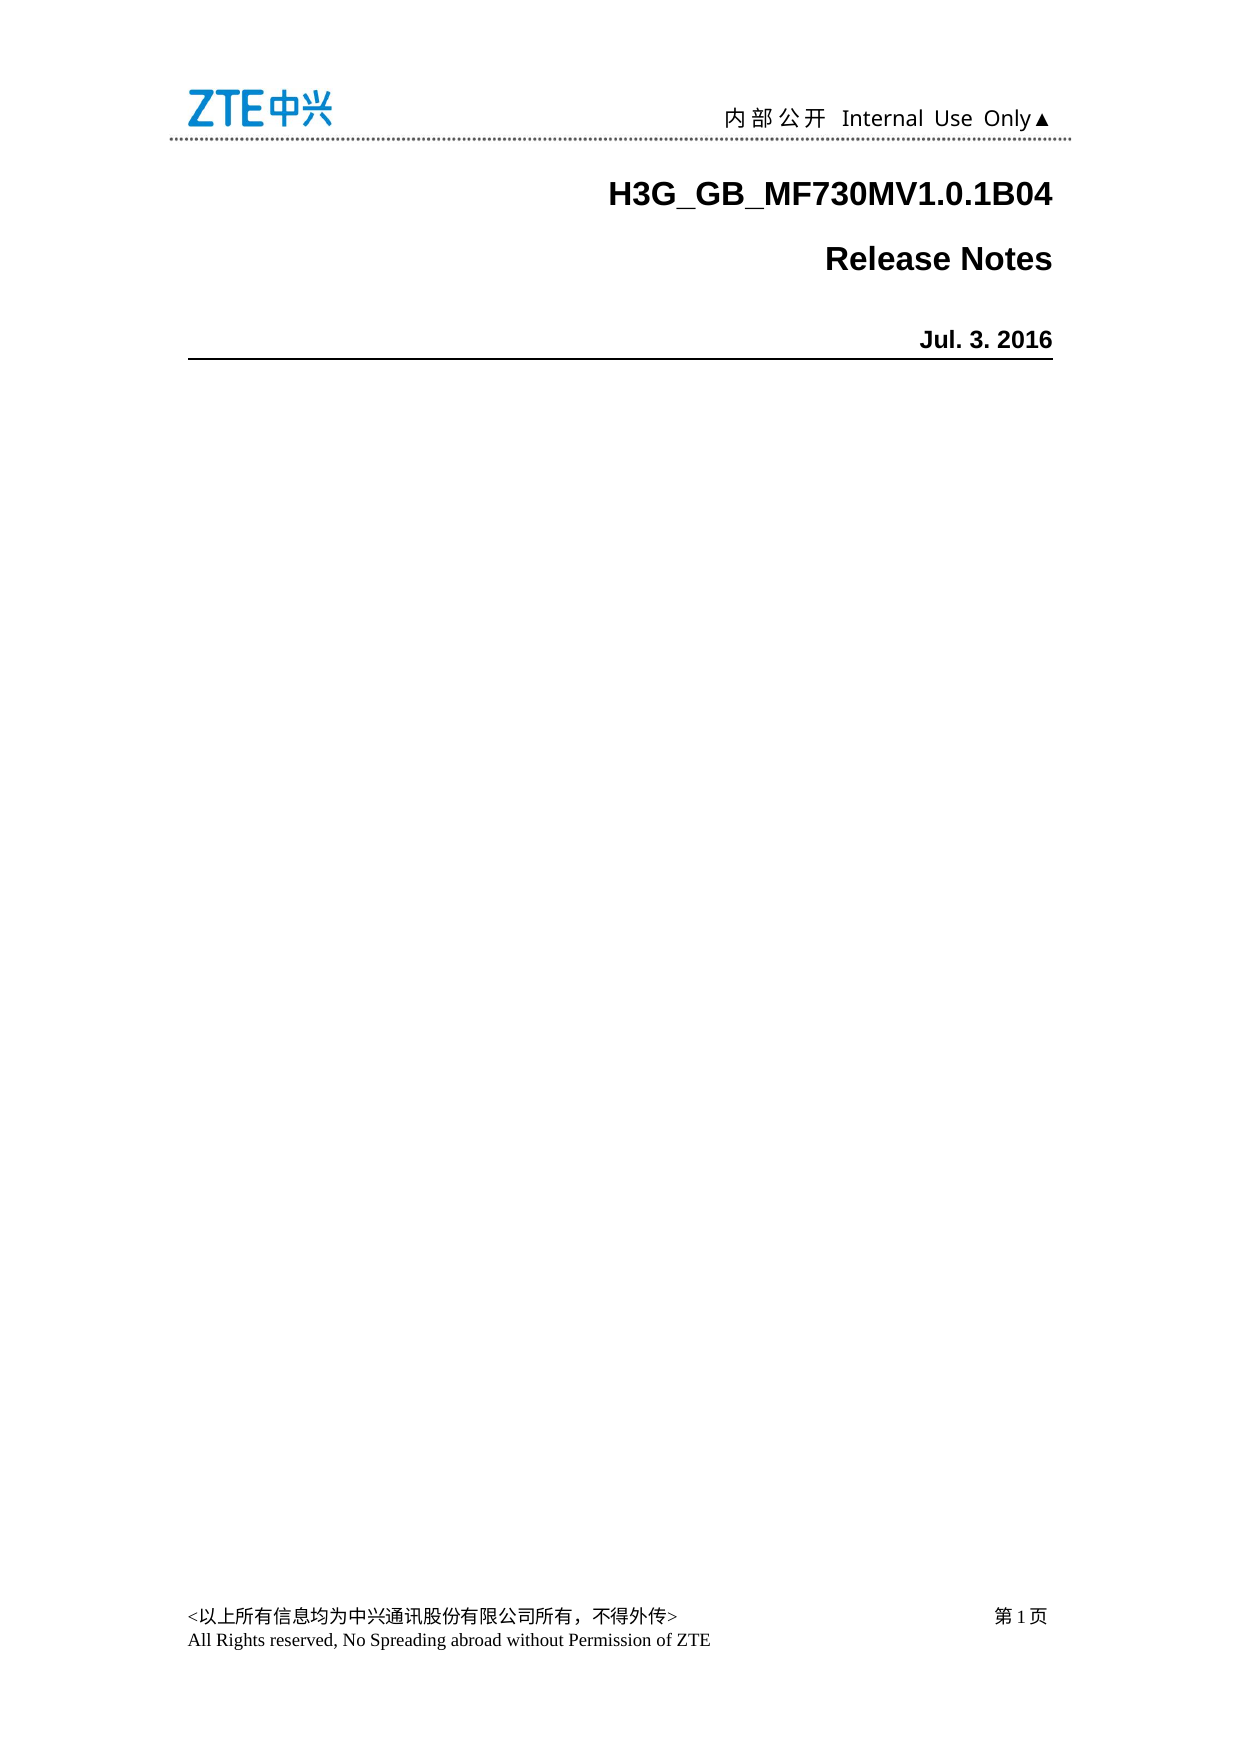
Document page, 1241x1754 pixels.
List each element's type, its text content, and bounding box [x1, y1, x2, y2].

text H3G_GB_MF730MV1.0.1B04 [187, 161, 1053, 226]
text Release Notes [187, 226, 1053, 291]
picture [169, 134, 1072, 144]
text Jul. 3. 2016 [187, 323, 1053, 359]
picture [187, 88, 333, 127]
